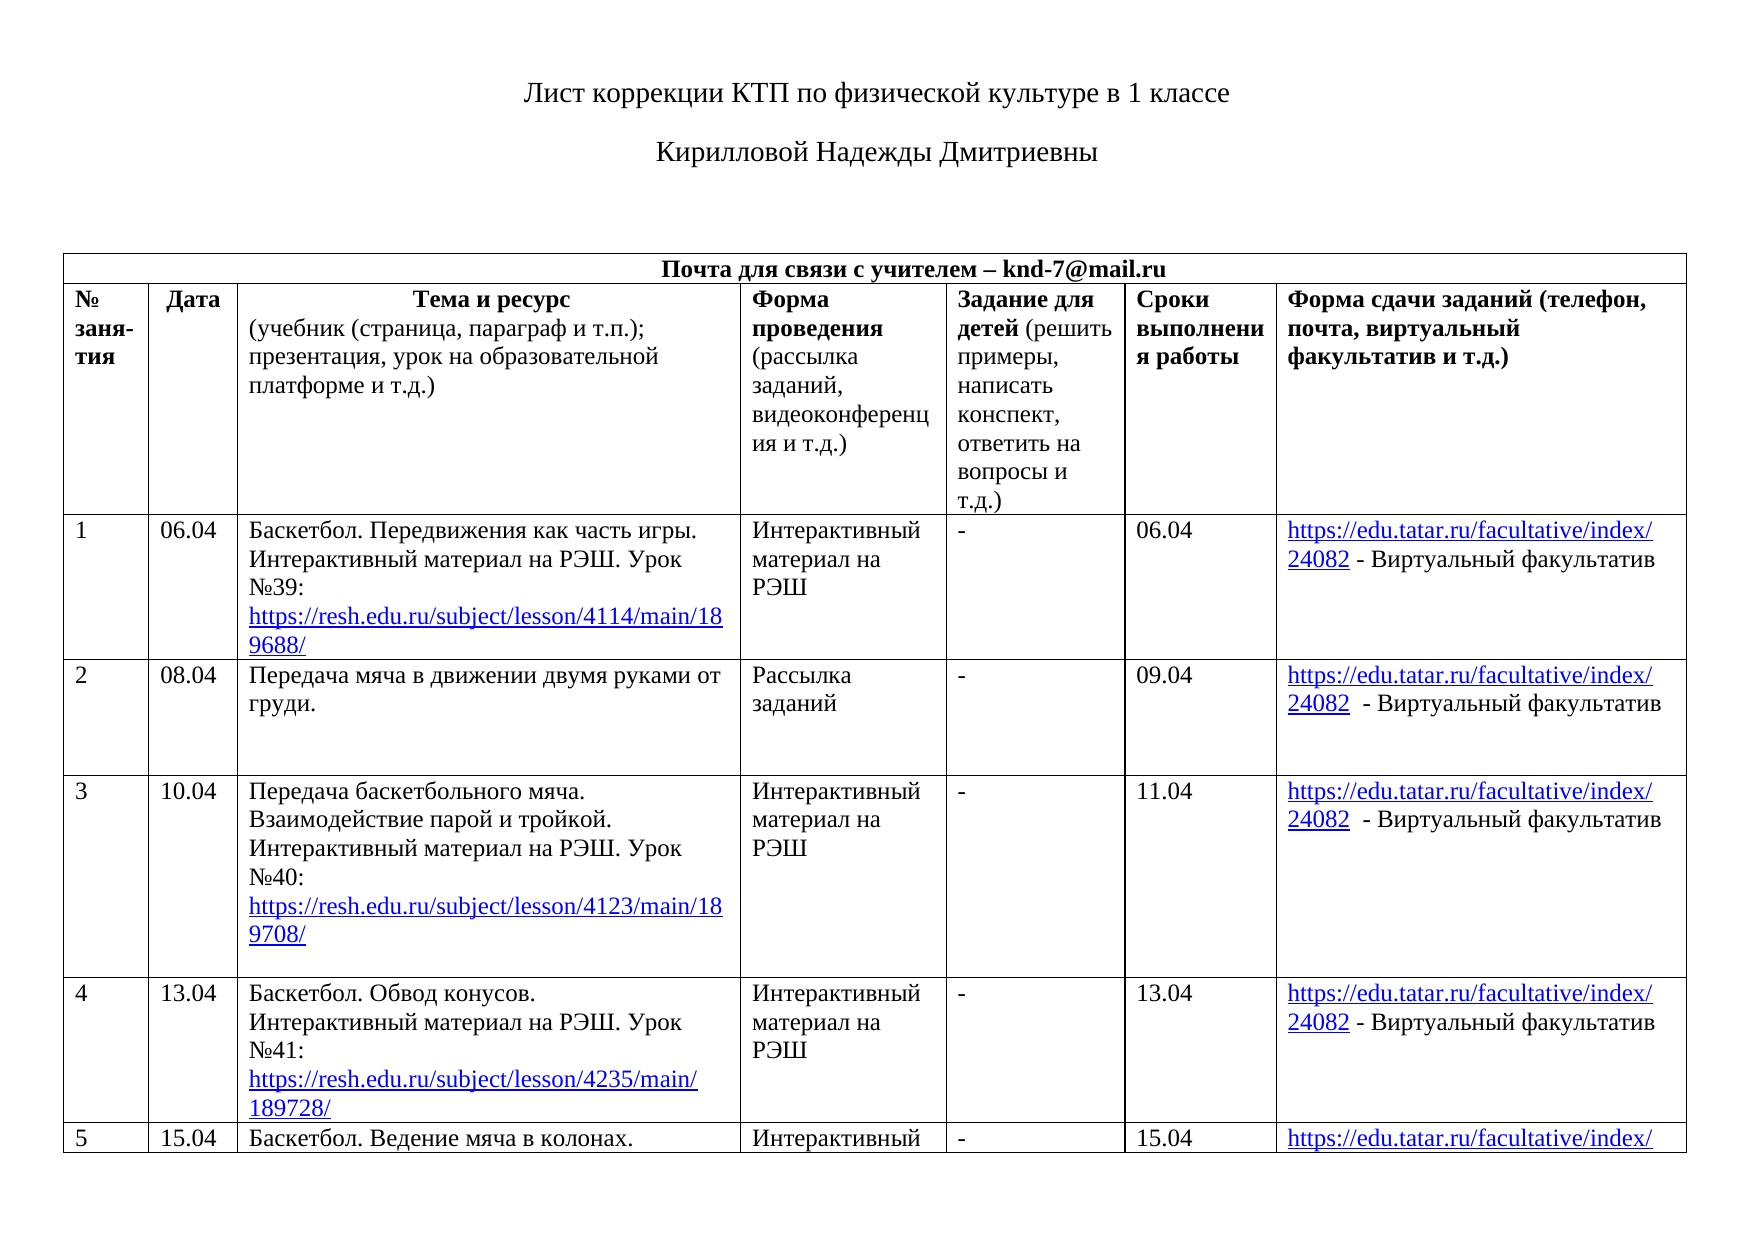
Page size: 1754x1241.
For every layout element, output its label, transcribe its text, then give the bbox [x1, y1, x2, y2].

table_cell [238, 1123, 740, 1152]
table_cell - [947, 660, 1124, 775]
table_cell - [947, 1123, 1124, 1152]
table_cell 11.04 [1126, 776, 1276, 977]
table_cell 06.04 [149, 515, 237, 659]
table_cell Баскетбол. Обвод конусов. Интерактивный материал на РЭШ. Урок №41: https://resh.edu.ru/subject/lesson/4235/main/189728/ [238, 978, 740, 1122]
table_cell 15.04 [149, 1123, 237, 1152]
table_cell 2 [64, 660, 148, 775]
table_cell Форма проведения (рассылка заданий, видеоконференция и т.д.) [741, 284, 946, 514]
table_cell - [947, 978, 1124, 1122]
table_cell Дата [149, 284, 237, 514]
table_cell Рассылка заданий [741, 660, 946, 775]
table_cell https://edu.tatar.ru/facultative/index/24082 - Виртуальный факультатив [1277, 978, 1686, 1122]
table_cell Тема и ресурс (учебник (страница, параграф и т.п.); презентация, урок на образовательной платформе и т.д.) [238, 284, 740, 514]
text Лист коррекции КТП по физической культуре в 1 классе [75, 75, 1679, 108]
table_cell 1 [64, 515, 148, 659]
table_cell 15.04 [1126, 1123, 1276, 1152]
table_cell 08.04 [149, 660, 237, 775]
table_cell 13.04 [1126, 978, 1276, 1122]
table_cell Форма сдачи заданий (телефон, почта, виртуальный факультатив и т.д.) [1277, 284, 1686, 514]
table_cell Интерактивный материал на РЭШ [741, 776, 946, 977]
table_cell - [947, 515, 1124, 659]
table_cell Передача мяча в движении двумя руками от груди. [238, 660, 740, 775]
table_cell Сроки выполнения работы [1126, 284, 1276, 514]
table_cell https://edu.tatar.ru/facultative/index/24082 - Виртуальный факультатив [1277, 515, 1686, 659]
table_cell https://edu.tatar.ru/facultative/index/24082 - Виртуальный факультатив [1277, 660, 1686, 775]
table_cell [741, 1123, 946, 1152]
table_cell № заня-тия [64, 284, 148, 514]
table_cell 5 [64, 1123, 148, 1152]
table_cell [1277, 1123, 1686, 1152]
table_cell - [947, 776, 1124, 977]
table_header Почта для связи с учителем – knd-7@mail.ru [64, 254, 1686, 283]
table_cell Задание для детей (решить примеры, написать конспект, ответить на вопросы и т.д.) [947, 284, 1124, 514]
table_cell 06.04 [1126, 515, 1276, 659]
table_cell 13.04 [149, 978, 237, 1122]
table_cell 4 [64, 978, 148, 1122]
table_cell https://edu.tatar.ru/facultative/index/24082 - Виртуальный факультатив [1277, 776, 1686, 977]
table_cell Передача баскетбольного мяча. Взаимодействие парой и тройкой. Интерактивный материал на РЭШ. Урок №40: https://resh.edu.ru/subject/lesson/4123/main/189708/ [238, 776, 740, 977]
table_cell Баскетбол. Передвижения как часть игры. Интерактивный материал на РЭШ. Урок №39: https://resh.edu.ru/subject/lesson/4114/main/189688/ [238, 515, 740, 659]
table_cell 10.04 [149, 776, 237, 977]
table_cell 3 [64, 776, 148, 977]
table_cell Интерактивный материал на РЭШ [741, 978, 946, 1122]
table_cell Интерактивный материал на РЭШ [741, 515, 946, 659]
text Кирилловой Надежды Дмитриевны [75, 134, 1679, 168]
table_cell 09.04 [1126, 660, 1276, 775]
